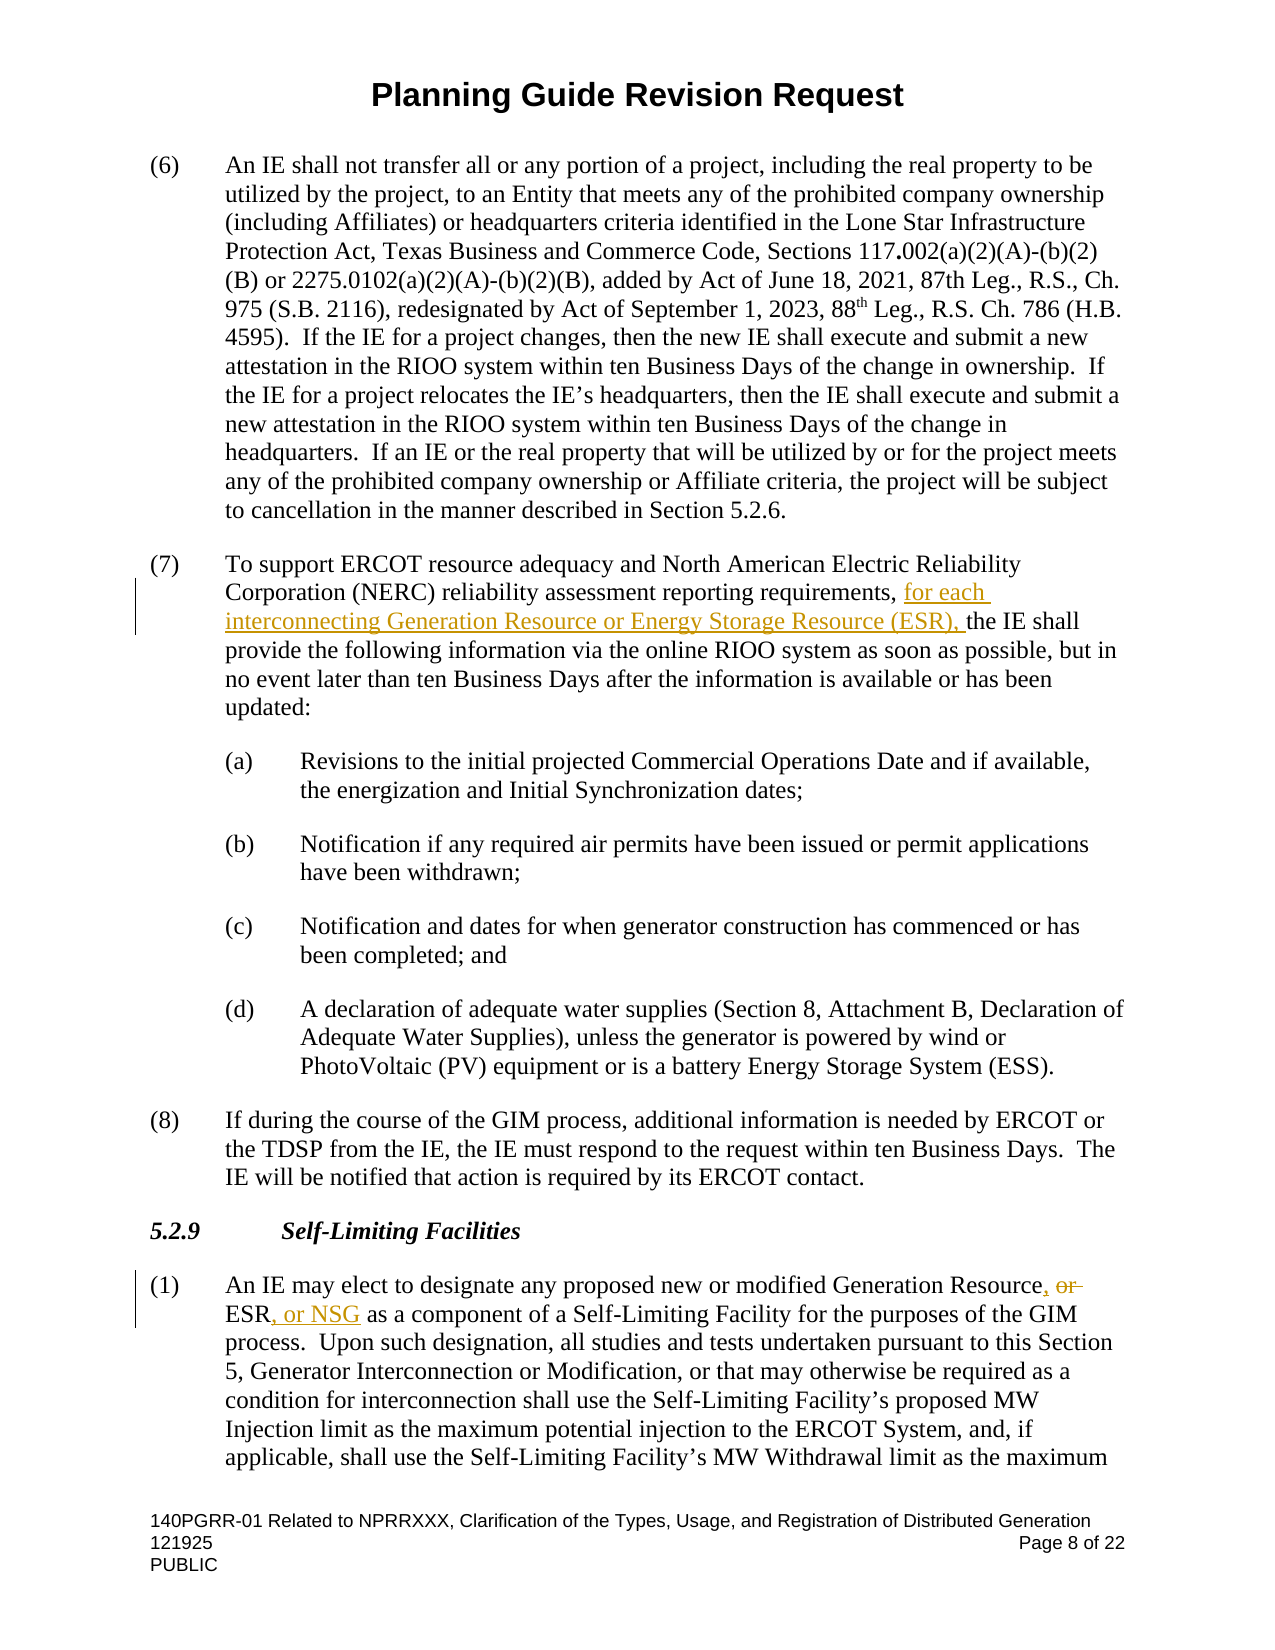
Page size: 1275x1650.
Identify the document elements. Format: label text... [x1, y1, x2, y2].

text (8) If during the course of the GIM process, additional information is needed by ERCOT or the TDSP from the IE, the IE must respond to the request within ten Business Days. The IE will be notified that action is required by its ERCOT contact. [150, 1105, 1125, 1191]
text (7) To support ERCOT resource adequacy and North American Electric Reliability Corporation (NERC) reliability assessment reporting requirements, the IE shall provide the following information via the online RIOO system as soon as possible, but in no event later than ten Business Days after the information is available or has been updated: [150, 549, 1125, 721]
text (b) Notification if any required air permits have been issued or permit applications have been withdrawn; [225, 829, 1125, 886]
text (c) Notification and dates for when generator construction has commenced or has been completed; and [225, 911, 1125, 969]
text (d) A declaration of adequate water supplies (Section 8, Attachment B, Declaration of Adequate Water Supplies), unless the generator is powered by wind or PhotoVoltaic (PV) equipment or is a battery Energy Storage System (ESS). [225, 994, 1125, 1080]
text 5.2.9 Self-Limiting Facilities [150, 1216, 1125, 1245]
text (6) An IE shall not transfer all or any portion of a project, including the real property to be utilized by the project, to an Entity that meets any of the prohibited company ownership (including Affiliates) or headquarters criteria identified in the Lone Star Infrastructure Protection Act, Texas Business and Commerce Code, Sections 117.002(a)(2)(A)-(b)(2)(B) or 2275.0102(a)(2)(A)-(b)(2)(B), added by Act of June 18, 2021, 87th Leg., R.S., Ch. 975 (S.B. 2116), redesignated by Act of September 1, 2023, 88th Leg., R.S. Ch. 786 (H.B. 4595). If the IE for a project changes, then the new IE shall execute and submit a new attestation in the RIOO system within ten Business Days of the change in ownership. If the IE for a project relocates the IE’s headquarters, then the IE shall execute and submit a new attestation in the RIOO system within ten Business Days of the change in headquarters. If an IE or the real property that will be utilized by or for the project meets any of the prohibited company ownership or Affiliate criteria, the project will be subject to cancellation in the manner described in Section 5.2.6. [150, 150, 1125, 524]
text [150, 1270, 1125, 1471]
text (a) Revisions to the initial projected Commercial Operations Date and if available, the energization and Initial Synchronization dates; [225, 746, 1125, 804]
